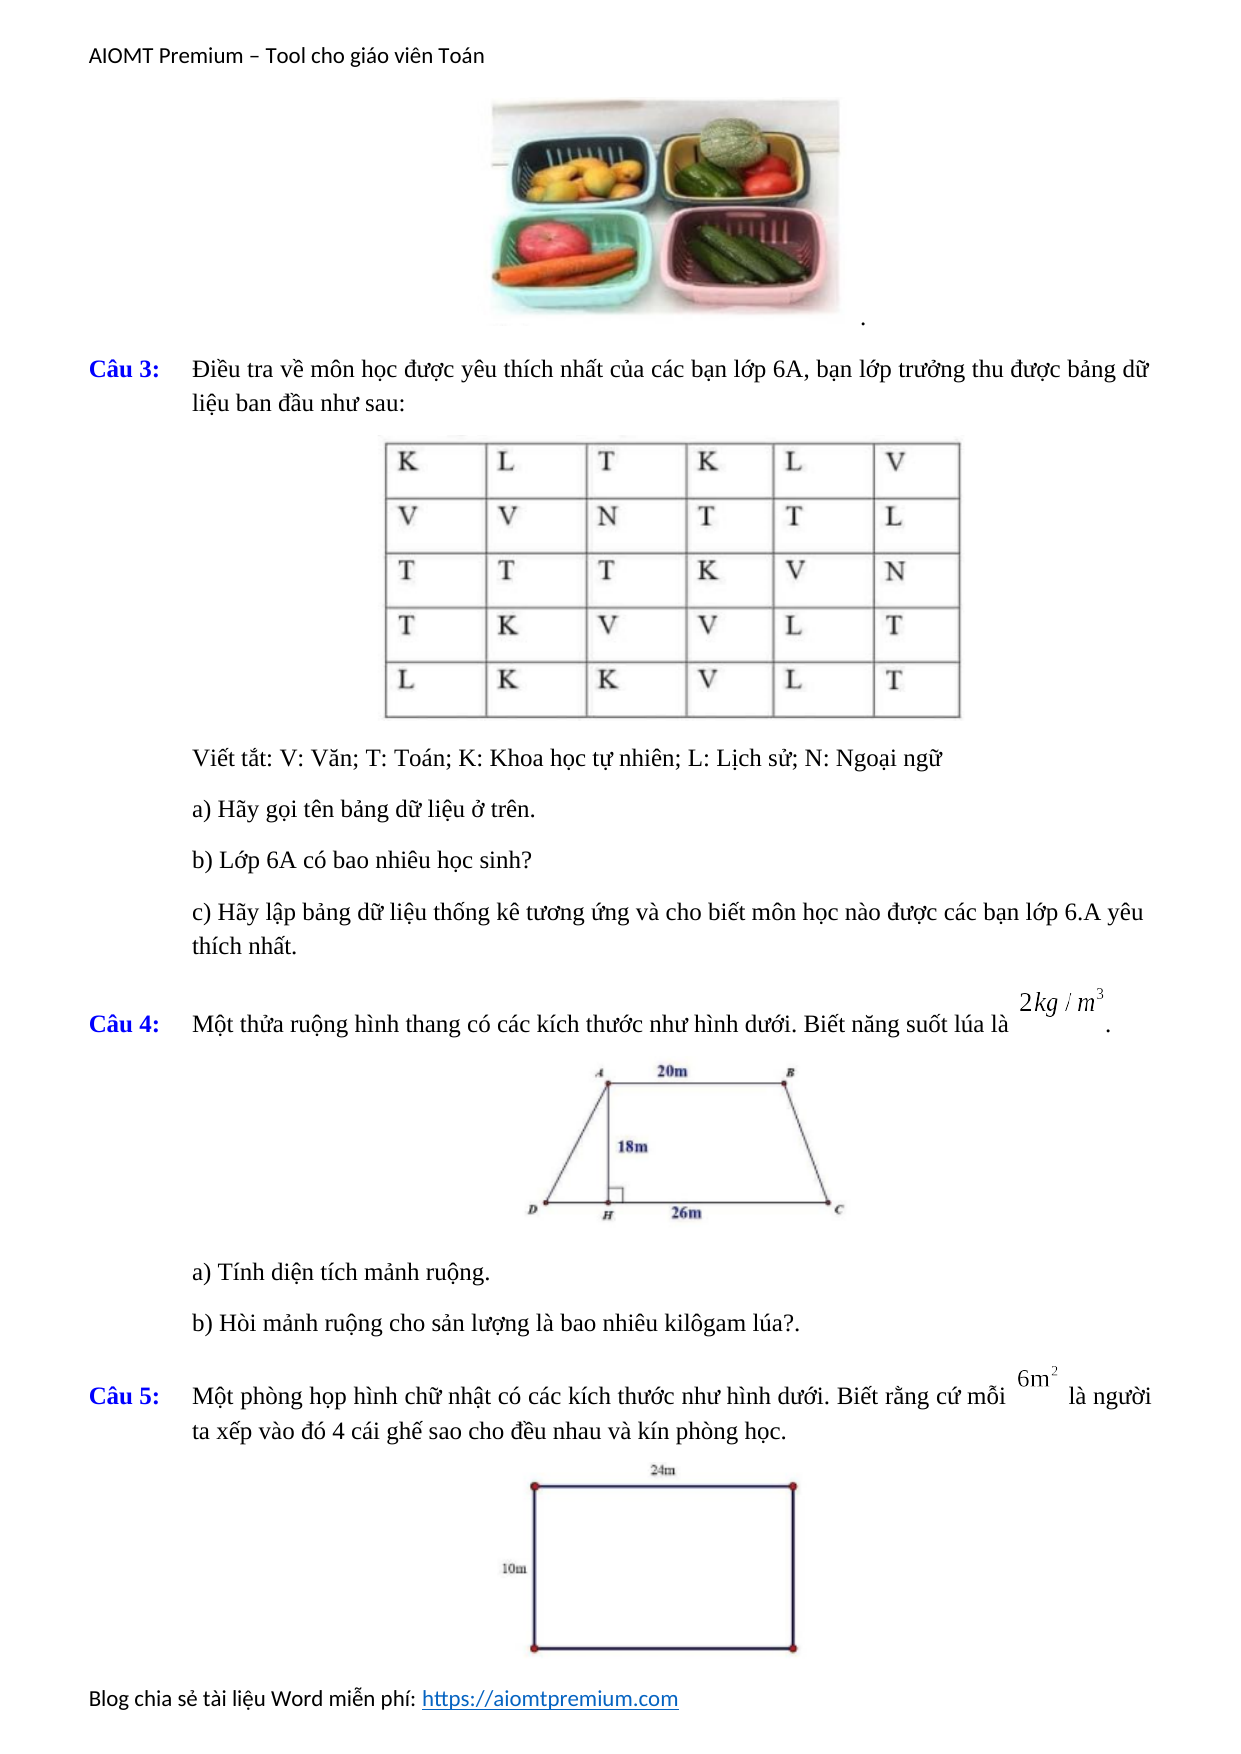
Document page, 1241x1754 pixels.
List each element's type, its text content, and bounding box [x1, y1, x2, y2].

list Điều tra về môn học được yêu thích nhất của các bạn lớp 6A, bạn lớp trưởng thu được bảng dữ liệu ban đầu như sau: [88, 354, 1152, 417]
text c) Hãy lập bảng dữ liệu thống kê tương ứng và cho biết môn học nào được các bạn lớp 6.A yêu thích nhất. [192, 897, 1152, 960]
text a) Tính diện tích mảnh ruộng. [192, 1257, 1152, 1286]
text b) Lớp 6A có bao nhiêu học sinh? [192, 846, 1152, 874]
text b) Hòi mảnh ruộng cho sản lượng là bao nhiêu kilôgam lúa?. [192, 1308, 1152, 1337]
picture [377, 435, 966, 721]
text Viết tắt: V: Văn; T: Toán; K: Khoa học tự nhiên; L: Lịch sử; N: Ngoại ngữ [192, 743, 1152, 772]
picture [475, 1056, 868, 1235]
picture [477, 97, 860, 326]
list Một phòng họp hình chữ nhật có các kích thước như hình dưới. Biết rằng cứ mỗi là người ta xếp vào đó 4 cái ghế sao cho đều nhau và kín phòng học. [88, 1359, 1152, 1444]
text a) Hãy gọi tên bảng dữ liệu ở trên. [192, 794, 1152, 823]
picture [468, 1462, 875, 1660]
list Một thửa ruộng hình thang có các kích thước như hình dưới. Biết năng suốt lúa là . [88, 982, 1152, 1038]
